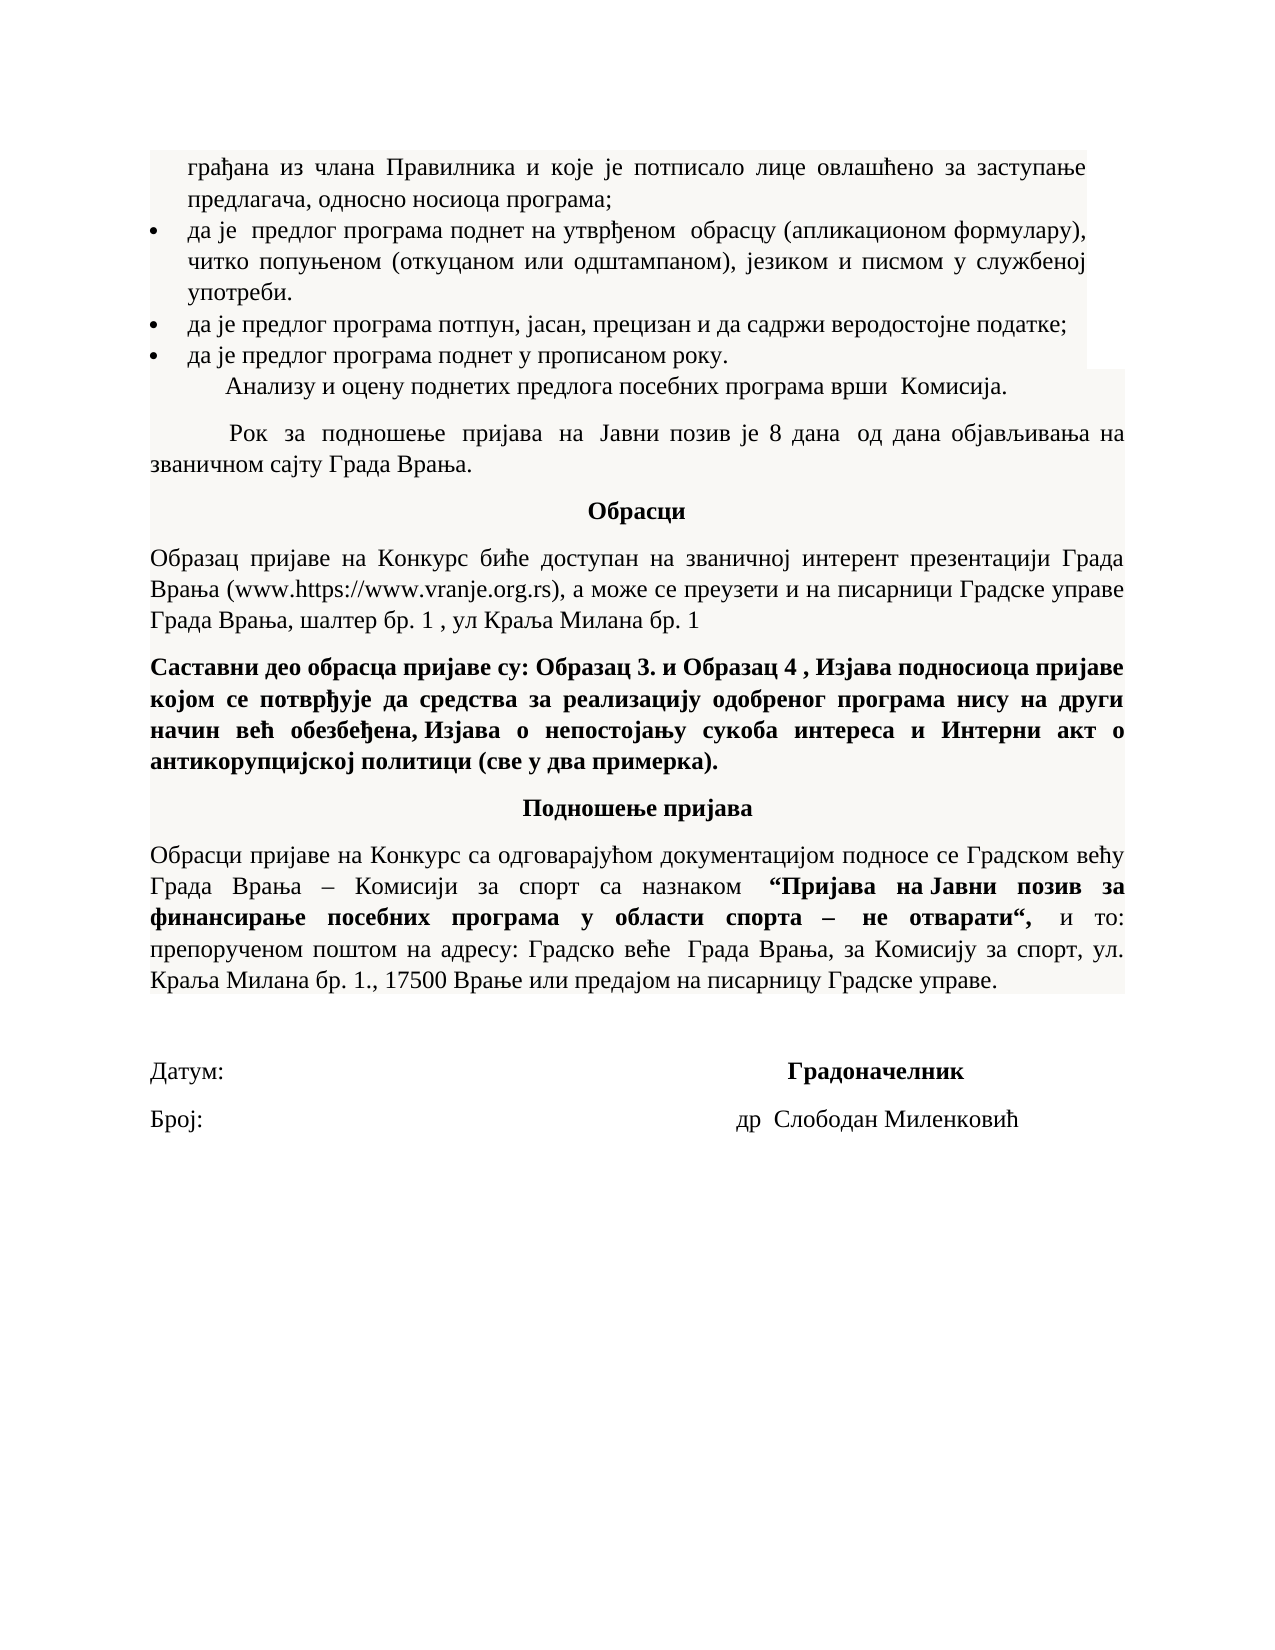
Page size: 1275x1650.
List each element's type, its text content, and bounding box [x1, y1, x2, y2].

text Датум: Градоначелник [150, 1056, 1125, 1085]
list да је предлог програма потпун, јасан, прецизан и да садржи веродостојне податке; [150, 306, 1087, 337]
text Анализу и оцену поднетих предлога посебних програма врши Комисија. [150, 369, 1125, 400]
text Саставни део обрасца пријаве су: Образац 3. и Образац 4 , Изјава подносиоца пријаве којом се потврђује да средства за реализацију одобреног програма нису на други начин већ обезбеђена, Изјава о непостојању сукоба интереса и Интерни акт о антикорупцијској политици (све у два примерка). [150, 650, 1125, 775]
text Обрасци [150, 494, 1125, 525]
text Образац пријаве на Конкурс биће доступан на званичној интерент презентацији Града Врања (www.https://www.vranje.org.rs), а може се преузети и на писарници Градске управе Града Врања, шалтер бр. 1 , ул Краља Милана бр. 1 [150, 541, 1125, 634]
text Број: др Слободан Миленковић [150, 1104, 1125, 1133]
list да је предлог програма поднет на утврђеном обрасцу (апликационом формулару), читко попуњеном (откуцаном или одштампаном), језиком и писмом у службеној употреби. [150, 212, 1087, 306]
text Подношење пријава [150, 791, 1125, 822]
text Обрасци пријаве на Конкурс са одговарајућом документацијом подносе се Градском већу Града Врања – Комисији за спорт са назнаком “Пријава на Јавни позив за финансирање посебних програма у области спорта – не отварати“, и то: препорученом поштом на адресу: Градско веће Града Врања, за Комисију за спорт, ул. Краља Милана бр. 1., 17500 Врање или предајом на писарницу Градске управе. [150, 837, 1125, 994]
list да је предлог програма поднет у прописаном року. [150, 337, 1087, 369]
text Рок за подношење пријава на Јавни позив је 8 дана од дана објављивања на званичном сајту Града Врања. [150, 416, 1125, 478]
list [150, 150, 1087, 212]
